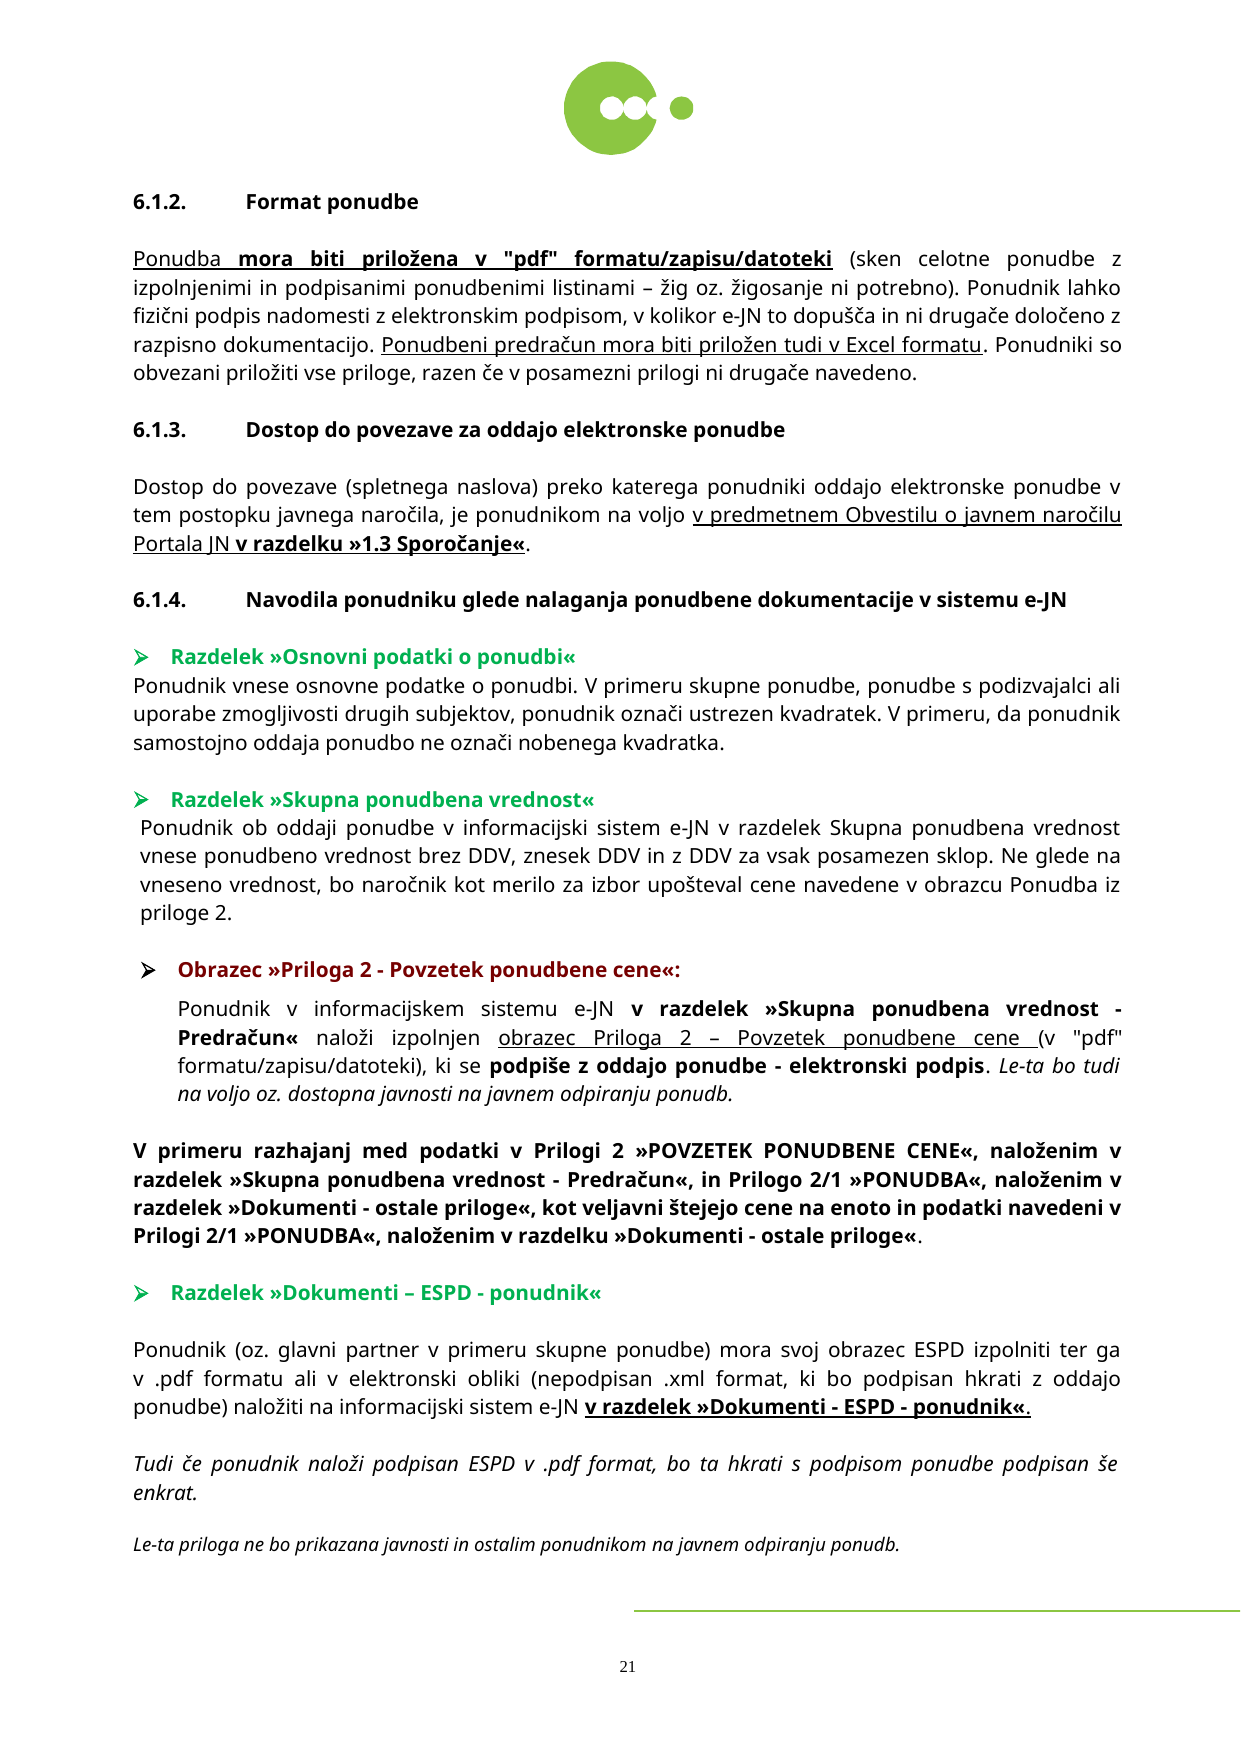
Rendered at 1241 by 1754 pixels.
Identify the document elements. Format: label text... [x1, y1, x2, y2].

list Dostop do povezave za oddajo elektronske ponudbe [133, 415, 1122, 443]
list Razdelek »Osnovni podatki o ponudbi« [133, 642, 1122, 671]
list Navodila ponudniku glede nalaganja ponudbene dokumentacije v sistemu e-JN [133, 586, 1122, 614]
list Razdelek »Dokumenti – ESPD - ponudnik« [133, 1278, 1122, 1307]
text Ponudnik vnese osnovne podatke o ponudbi. V primeru skupne ponudbe, ponudbe s podizvajalci ali uporabe zmogljivosti drugih subjektov, ponudnik označi ustrezen kvadratek. V primeru, da ponudnik samostojno oddaja ponudbo ne označi nobenega kvadratka. [133, 671, 1122, 756]
list Format ponudbe [133, 187, 1122, 216]
text Ponudnik ob oddaji ponudbe v informacijski sistem e-JN v razdelek Skupna ponudbena vrednost vnese ponudbeno vrednost brez DDV, znesek DDV in z DDV za vsak posamezen sklop. Ne glede na vneseno vrednost, bo naročnik kot merilo za izbor upošteval cene navedene v obrazcu Ponudba iz priloge 2. [140, 813, 1122, 927]
text Ponudnik (oz. glavni partner v primeru skupne ponudbe) mora svoj obrazec ESPD izpolniti ter ga v .pdf formatu ali v elektronski obliki (nepodpisan .xml format, ki bo podpisan hkrati z oddajo ponudbe) naložiti na informacijski sistem e-JN v razdelek »Dokumenti - ESPD - ponudnik«. [133, 1335, 1122, 1421]
list Razdelek »Skupna ponudbena vrednost« [133, 785, 1122, 813]
text Tudi če ponudnik naloži podpisan ESPD v .pdf format, bo ta hkrati s podpisom ponudbe podpisan še enkrat. [133, 1449, 1122, 1506]
text Ponudnik v informacijskem sistemu e-JN v razdelek »Skupna ponudbena vrednost - Predračun« naloži izpolnjen obrazec Priloga 2 – Povzetek ponudbene cene (v "pdf" formatu/zapisu/datoteki), ki se podpiše z oddajo ponudbe - elektronski podpis. Le-ta bo tudi na voljo oz. dostopna javnosti na javnem odpiranju ponudb. [177, 994, 1122, 1108]
text V primeru razhajanj med podatki v Prilogi 2 »POVZETEK PONUDBENE CENE«, naloženim v razdelek »Skupna ponudbena vrednost - Predračun«, in Prilogo 2/1 »PONUDBA«, naloženim v razdelek »Dokumenti - ostale priloge«, kot veljavni štejejo cene na enoto in podatki navedeni v Prilogi 2/1 »PONUDBA«, naloženim v razdelku »Dokumenti - ostale priloge«. [133, 1136, 1122, 1250]
text Ponudba mora biti priložena v "pdf" formatu/zapisu/datoteki (sken celotne ponudbe z izpolnjenimi in podpisanimi ponudbenimi listinami – žig oz. žigosanje ni potrebno). Ponudnik lahko fizični podpis nadomesti z elektronskim podpisom, v kolikor e-JN to dopušča in ni drugače določeno z razpisno dokumentacijo. Ponudbeni predračun mora biti priložen tudi v Excel formatu. Ponudniki so obvezani priložiti vse priloge, razen če v posamezni prilogi ni drugače navedeno. [133, 244, 1122, 387]
list Obrazec »Priloga 2 - Povzetek ponudbene cene«: [140, 955, 1122, 984]
text Dostop do povezave (spletnega naslova) preko katerega ponudniki oddajo elektronske ponudbe v tem postopku javnega naročila, je ponudnikom na voljo v predmetnem Obvestilu o javnem naročilu Portala JN v razdelku »1.3 Sporočanje«. [133, 472, 1122, 557]
text Le-ta priloga ne bo prikazana javnosti in ostalim ponudnikom na javnem odpiranju ponudb. [133, 1532, 1122, 1557]
